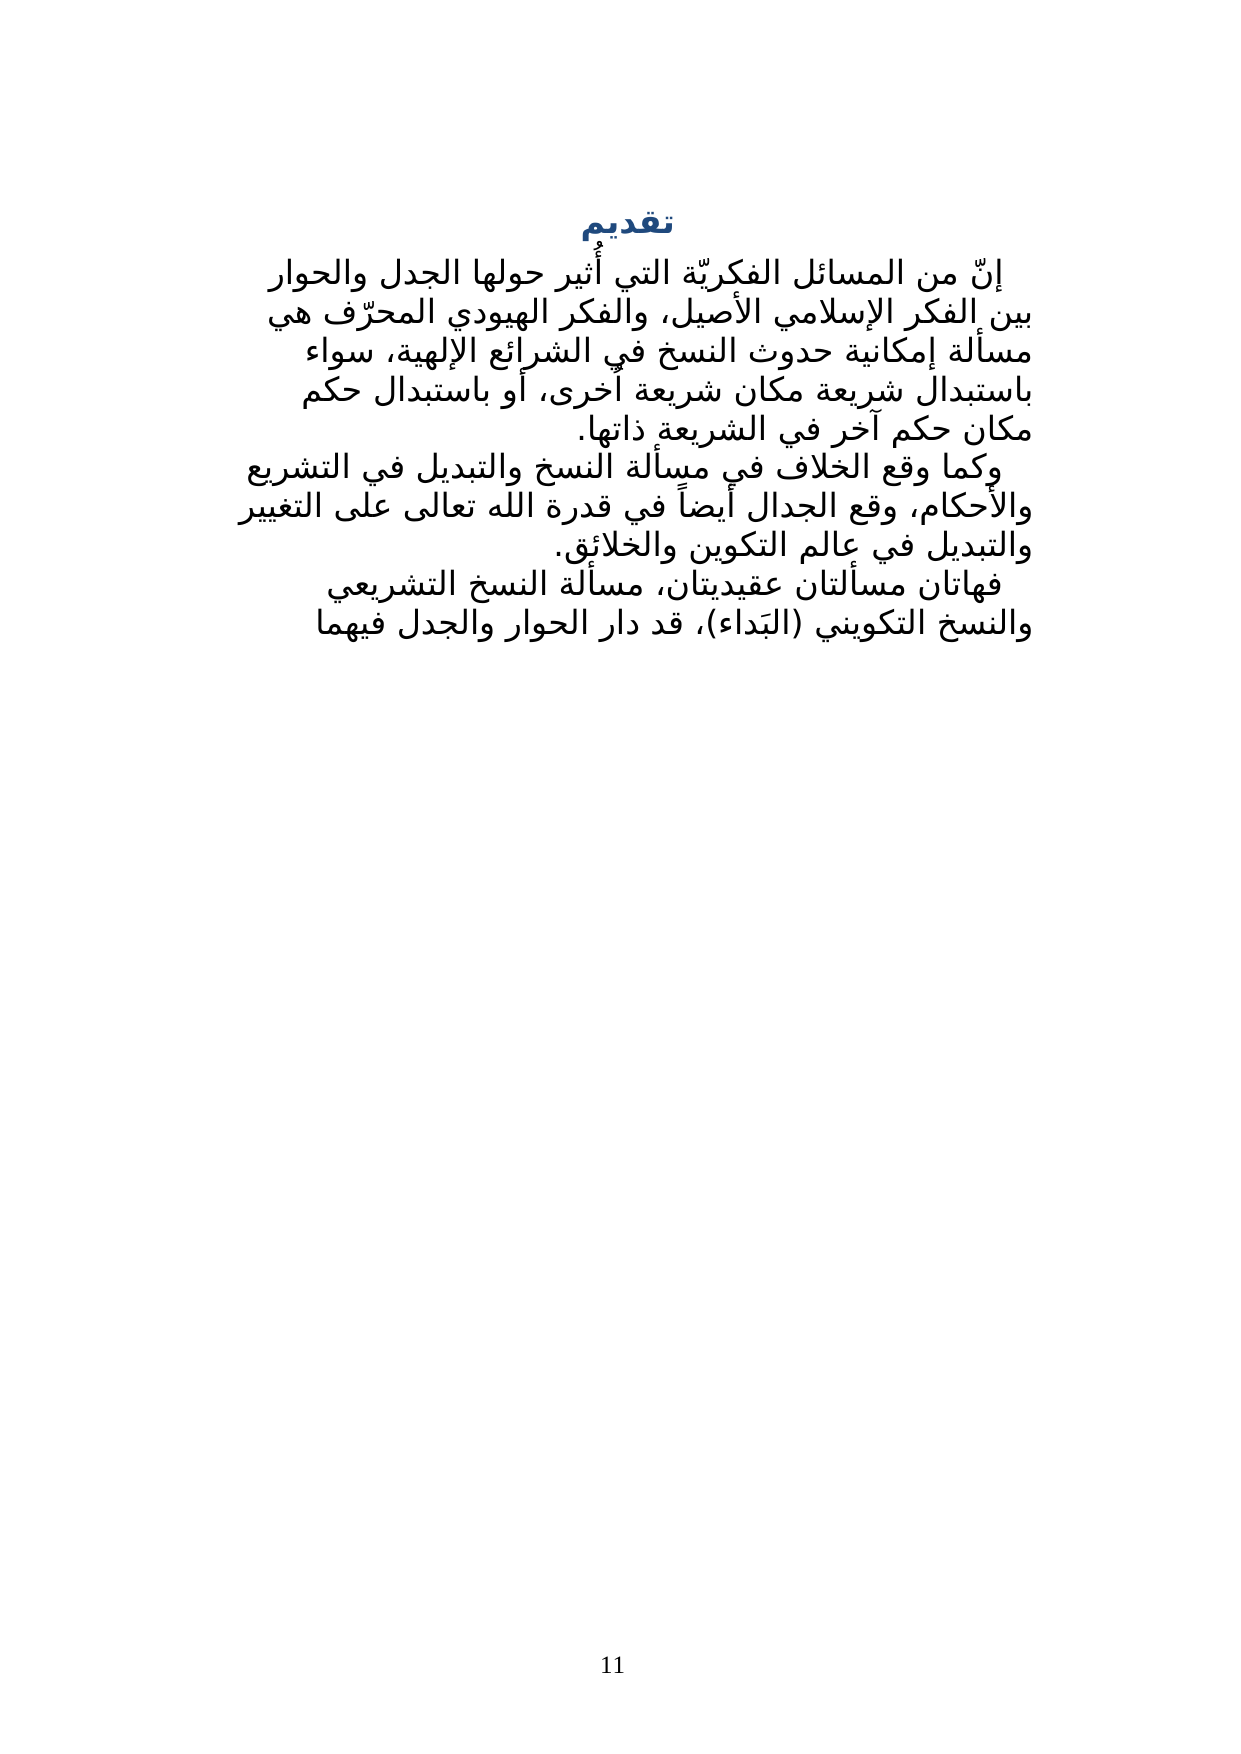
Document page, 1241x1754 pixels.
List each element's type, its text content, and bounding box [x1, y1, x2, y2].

subtitle تقديم [222, 202, 1033, 241]
text إنّ من المسائل الفكريّة التي أُثير حولها الجدل والحوار بين الفكر الإسلامي الأصيل، والفكر الهيودي المحرّف هي مسألة إمكانية حدوث النسخ في الشرائع الإلهية، سواء باستبدال شريعة مكان شريعة اُخرى، أو باستبدال حكم مكان حكم آخر في الشريعة ذاتها. [222, 253, 1033, 448]
text فهاتان مسألتان عقيديتان، مسألة النسخ التشريعي والنسخ التكويني (البَداء)، قد دار الحوار والجدل فيهما [222, 564, 1033, 642]
text وكما وقع الخلاف في مسألة النسخ والتبديل في التشريع والأحكام، وقع الجدال أيضاً في قدرة الله تعالى على التغيير والتبديل في عالم التكوين والخلائق. [222, 448, 1033, 564]
